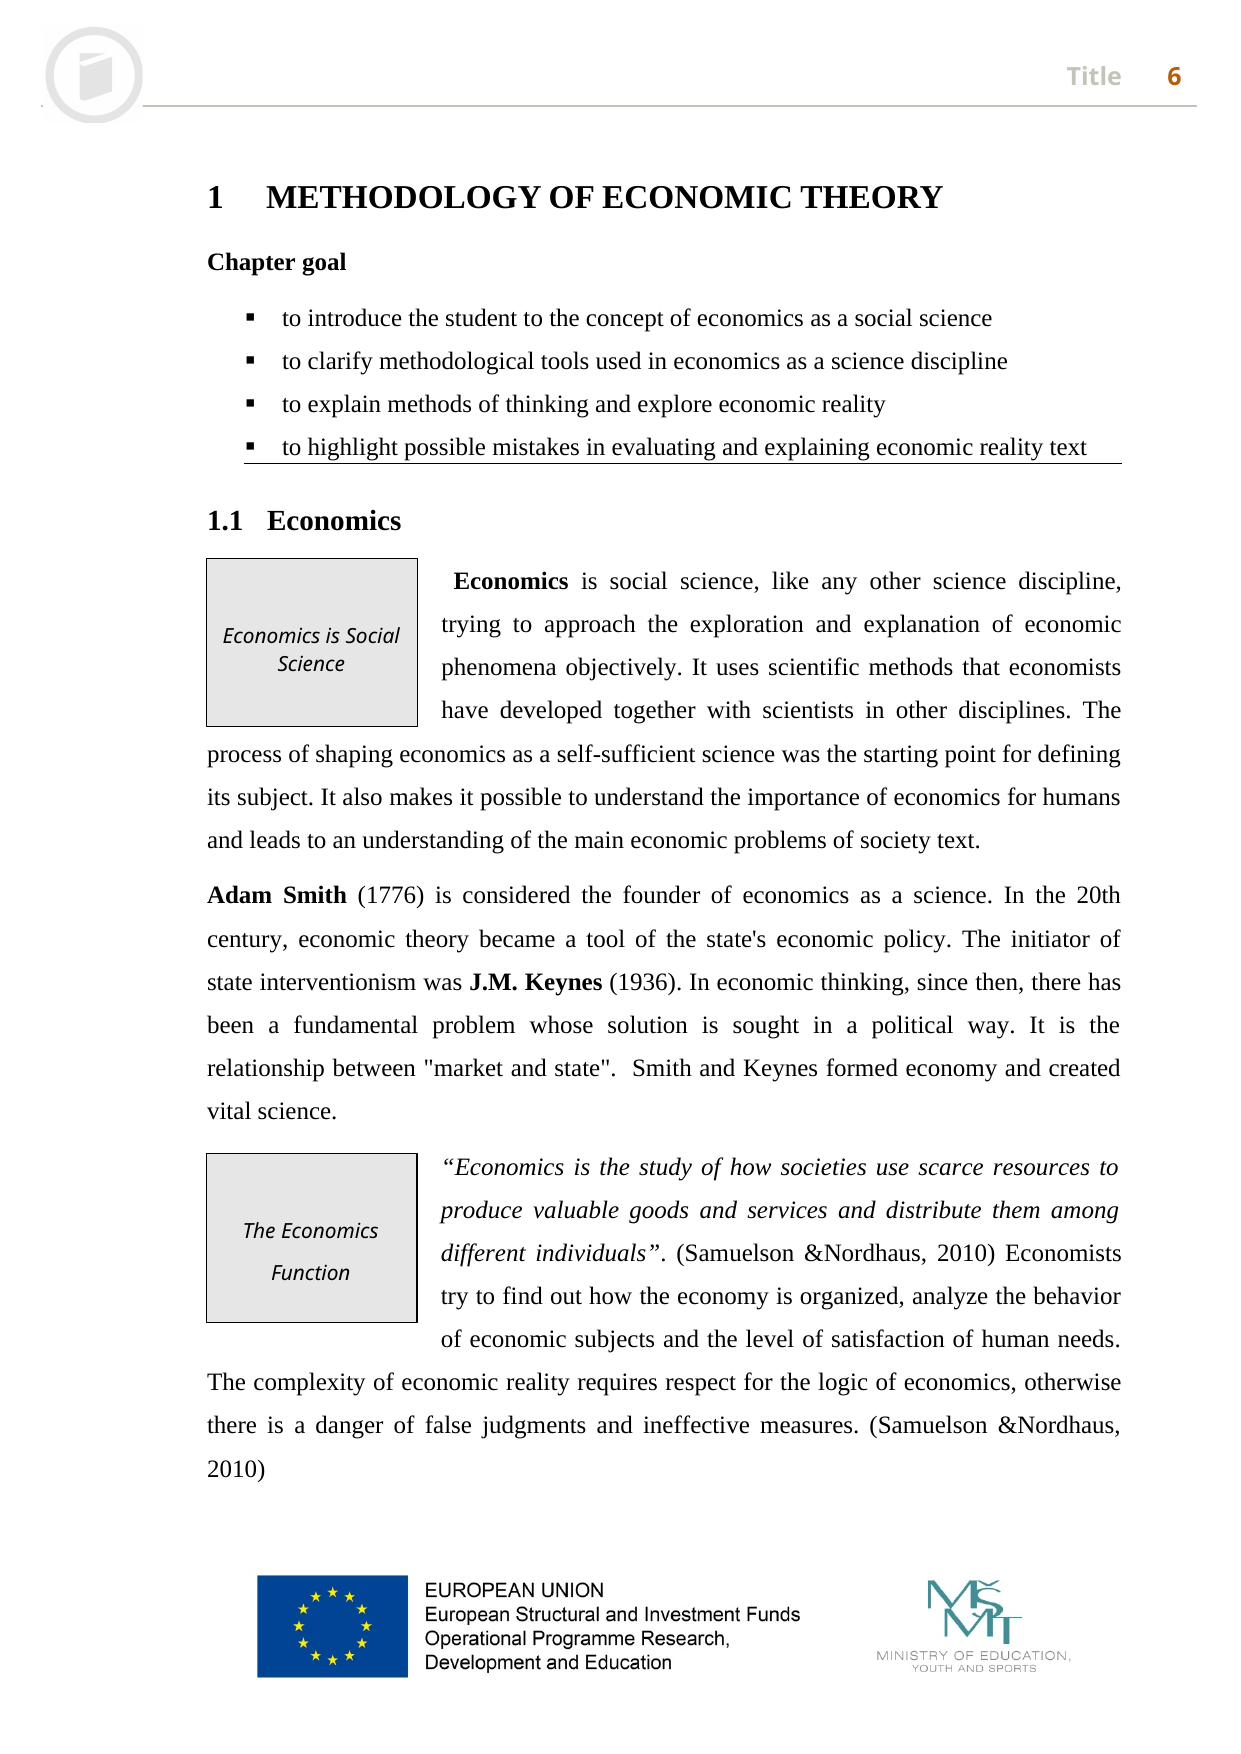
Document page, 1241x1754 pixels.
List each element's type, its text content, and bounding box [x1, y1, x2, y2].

list to highlight possible mistakes in evaluating and explaining economic reality text [244, 432, 1122, 463]
list to clarify methodological tools used in economics as a science discipline [244, 346, 1122, 375]
list to explain methods of thinking and explore economic reality [244, 389, 1122, 418]
text “Economics is the study of how societies use scarce resources to produce valuable goods and services and distribute them among different individuals”. (Samuelson &Nordhaus, 2010) Economists try to find out how the economy is organized, analyze the behavior of economic subjects and the level of satisfaction of human needs. The complexity of economic reality requires respect for the logic of economics, otherwise there is a danger of false judgments and ineffective measures. (Samuelson &Nordhaus, 2010) [207, 1152, 1122, 1482]
text Chapter goal [207, 247, 1122, 276]
subtitle Economics [207, 503, 1122, 537]
picture [206, 1524, 1121, 1728]
list to introduce the student to the concept of economics as a social science [244, 303, 1122, 332]
subtitle 1 METHODOLOGY OF ECONOMIC THEORY [207, 177, 1122, 216]
text Economics is social science, like any other science discipline, trying to approach the exploration and explanation of economic phenomena objectively. It uses scientific methods that economists have developed together with scientists in other disciplines. The process of shaping economics as a self-sufficient science was the starting point for defining its subject. It also makes it possible to understand the importance of economics for humans and leads to an understanding of the main economic problems of society text. [207, 566, 1122, 854]
text Adam Smith (1776) is considered the founder of economics as a science. In the 20th century, economic theory became a tool of the state's economic policy. The initiator of state interventionism was J.M. Keynes (1936). In economic thinking, since then, there has been a fundamental problem whose solution is sought in a political way. It is the relationship between "market and state". Smith and Keynes formed economy and created vital science. [207, 881, 1122, 1125]
